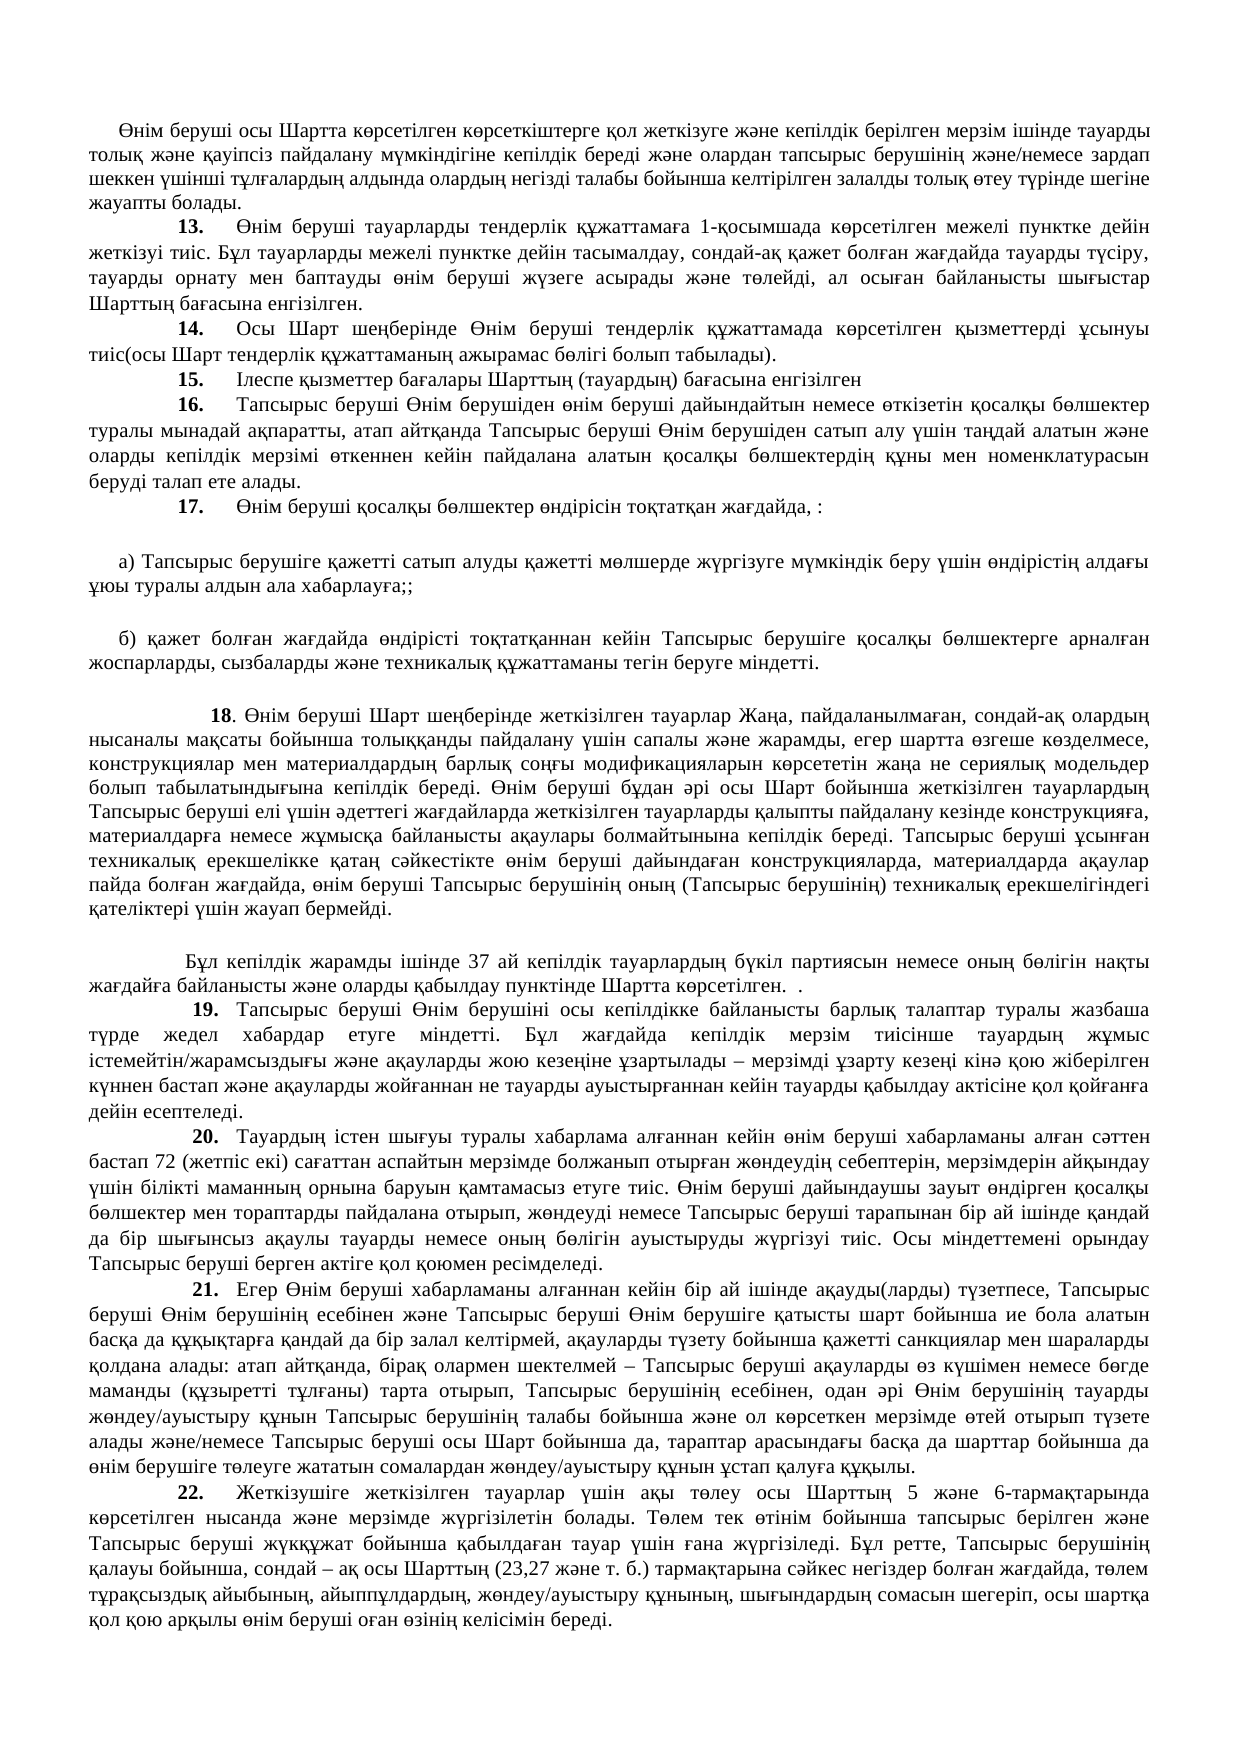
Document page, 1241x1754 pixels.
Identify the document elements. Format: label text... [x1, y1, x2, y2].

list Ілеспе қызметтер бағалары Шарттың (тауардың) бағасына енгізілген [89, 367, 1152, 391]
list Егер Өнім беруші хабарламаны алғаннан кейін бір ай ішінде ақауды(ларды) түзетпесе, Тапсырыс беруші Өнім берушінің есебінен және Тапсырыс беруші Өнім берушіге қатысты шарт бойынша ие бола алатын басқа да құқықтарға қандай да бір залал келтірмей, ақауларды түзету бойынша қажетті санкциялар мен шараларды қолдана алады: атап айтқанда, бірақ олармен шектелмей – Тапсырыс беруші ақауларды өз күшімен немесе бөгде маманды (құзыретті тұлғаны) тарта отырып, Тапсырыс берушінің есебінен, одан әрі Өнім берушінің тауарды жөндеу/ауыстыру құнын Тапсырыс берушінің талабы бойынша және ол көрсеткен мерзімде өтей отырып түзете алады және/немесе Тапсырыс беруші осы Шарт бойынша да, тараптар арасындағы басқа да шарттар бойынша да өнім берушіге төлеуге жататын сомалардан жөндеу/ауыстыру құнын ұстап қалуға құқылы. [89, 1277, 1152, 1478]
list Өнім беруші қосалқы бөлшектер өндірісін тоқтатқан жағдайда, : [89, 494, 1152, 518]
text б) қажет болған жағдайда өндірісті тоқтатқаннан кейін Тапсырыс берушіге қосалқы бөлшектерге арналған жоспарларды, сызбаларды және техникалық құжаттаманы тегін беруге міндетті. [89, 626, 1152, 674]
text Өнім беруші осы Шартта көрсетілген көрсеткіштерге қол жеткізуге және кепілдік берілген мерзім ішінде тауарды толық және қауіпсіз пайдалану мүмкіндігіне кепілдік береді және олардан тапсырыс берушінің және/немесе зардап шеккен үшінші тұлғалардың алдында олардың негізді талабы бойынша келтірілген залалды толық өтеу түрінде шегіне жауапты болады. [89, 118, 1152, 214]
text Бұл кепілдік жарамды ішінде 37 ай кепілдік тауарлардың бүкіл партиясын немесе оның бөлігін нақты жағдайға байланысты және оларды қабылдау пунктінде Шартта көрсетілген. . [89, 949, 1152, 997]
list Осы Шарт шеңберінде Өнім беруші тендерлік құжаттамада көрсетілген қызметтерді ұсынуы тиіс(осы Шарт тендерлік құжаттаманың ажырамас бөлігі болып табылады). [89, 316, 1152, 366]
list Тапсырыс беруші Өнім берушіден өнім беруші дайындайтын немесе өткізетін қосалқы бөлшектер туралы мынадай ақпаратты, атап айтқанда Тапсырыс беруші Өнім берушіден сатып алу үшін таңдай алатын және оларды кепілдік мерзімі өткеннен кейін пайдалана алатын қосалқы бөлшектердің құны мен номенклатурасын беруді талап ете алады. [89, 392, 1152, 493]
list Өнім беруші тауарларды тендерлік құжаттамаға 1-қосымшада көрсетілген межелі пунктке дейін жеткізуі тиіс. Бұл тауарларды межелі пунктке дейін тасымалдау, сондай-ақ қажет болған жағдайда тауарды түсіру, тауарды орнату мен баптауды өнім беруші жүзеге асырады және төлейді, ал осыған байланысты шығыстар Шарттың бағасына енгізілген. [89, 214, 1152, 315]
list Жеткізушіге жеткізілген тауарлар үшін ақы төлеу осы Шарттың 5 және 6-тармақтарында көрсетілген нысанда және мерзімде жүргізілетін болады. Төлем тек өтінім бойынша тапсырыс берілген және Тапсырыс беруші жүкқұжат бойынша қабылдаған тауар үшін ғана жүргізіледі. Бұл ретте, Тапсырыс берушінің қалауы бойынша, сондай – ақ осы Шарттың (23,27 және т. б.) тармақтарына сәйкес негіздер болған жағдайда, төлем тұрақсыздық айыбының, айыппұлдардың, жөндеу/ауыстыру құнының, шығындардың сомасын шегеріп, осы шартқа қол қою арқылы өнім беруші оған өзінің келісімін береді. [89, 1480, 1152, 1631]
list Тапсырыс беруші Өнім берушіні осы кепілдікке байланысты барлық талаптар туралы жазбаша түрде жедел хабардар етуге міндетті. Бұл жағдайда кепілдік мерзім тиісінше тауардың жұмыс істемейтін/жарамсыздығы және ақауларды жою кезеңіне ұзартылады – мерзімді ұзарту кезеңі кінә қою жіберілген күннен бастап және ақауларды жойғаннан не тауарды ауыстырғаннан кейін тауарды қабылдау актісіне қол қойғанға дейін есептеледі. [89, 997, 1152, 1123]
text 18. Өнім беруші Шарт шеңберінде жеткізілген тауарлар Жаңа, пайдаланылмаған, сондай-ақ олардың нысаналы мақсаты бойынша толыққанды пайдалану үшін сапалы және жарамды, егер шартта өзгеше көзделмесе, конструкциялар мен материалдардың барлық соңғы модификацияларын көрсететін жаңа не сериялық модельдер болып табылатындығына кепілдік береді. Өнім беруші бұдан әрі осы Шарт бойынша жеткізілген тауарлардың Тапсырыс беруші елі үшін әдеттегі жағдайларда жеткізілген тауарларды қалыпты пайдалану кезінде конструкцияға, материалдарға немесе жұмысқа байланысты ақаулары болмайтынына кепілдік береді. Тапсырыс беруші ұсынған техникалық ерекшелікке қатаң сәйкестікте өнім беруші дайындаған конструкцияларда, материалдарда ақаулар пайда болған жағдайда, өнім беруші Тапсырыс берушінің оның (Тапсырыс берушінің) техникалық ерекшелігіндегі қателіктері үшін жауап бермейді. [89, 703, 1152, 920]
list Тауардың істен шығуы туралы хабарлама алғаннан кейін өнім беруші хабарламаны алған сәттен бастап 72 (жетпіс екі) сағаттан аспайтын мерзімде болжанып отырған жөндеудің себептерін, мерзімдерін айқындау үшін білікті маманның орнына баруын қамтамасыз етуге тиіс. Өнім беруші дайындаушы зауыт өндірген қосалқы бөлшектер мен тораптарды пайдалана отырып, жөндеуді немесе Тапсырыс беруші тарапынан бір ай ішінде қандай да бір шығынсыз ақаулы тауарды немесе оның бөлігін ауыстыруды жүргізуі тиіс. Осы міндеттемені орындау Тапсырыс беруші берген актіге қол қоюмен ресімделеді. [89, 1124, 1152, 1275]
text а) Тапсырыс берушіге қажетті сатып алуды қажетті мөлшерде жүргізуге мүмкіндік беру үшін өндірістің алдағы ұюы туралы алдын ала хабарлауға;; [89, 548, 1152, 597]
